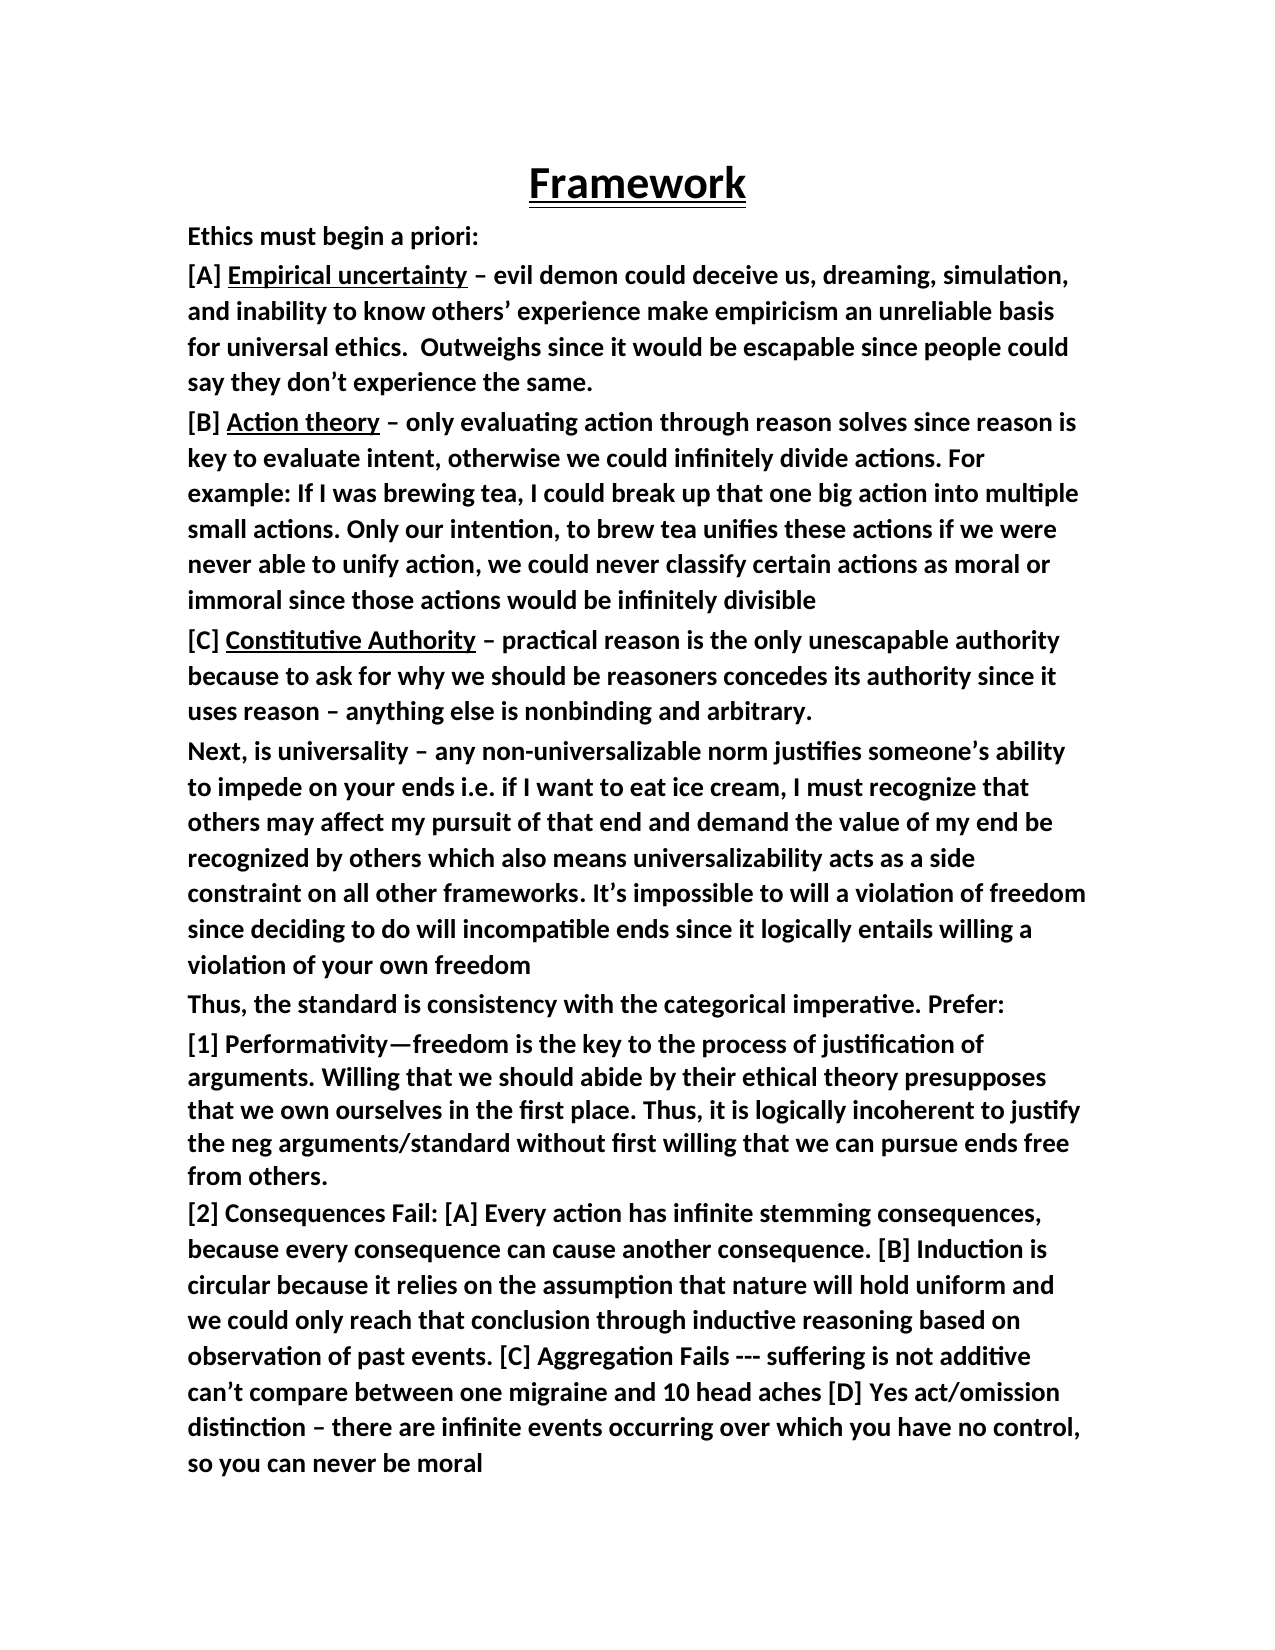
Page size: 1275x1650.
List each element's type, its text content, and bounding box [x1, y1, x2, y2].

subtitle Next, is universality – any non-universalizable norm justifies someone’s ability to impede on your ends i.e. if I want to eat ice cream, I must recognize that others may affect my pursuit of that end and demand the value of my end be recognized by others which also means universalizability acts as a side constraint on all other frameworks. It’s impossible to will a violation of freedom since deciding to do will incompatible ends since it logically entails willing a violation of your own freedom [187, 734, 1087, 981]
subtitle [B] Action theory – only evaluating action through reason solves since reason is key to evaluate intent, otherwise we could infinitely divide actions. For example: If I was brewing tea, I could break up that one big action into multiple small actions. Only our intention, to brew tea unifies these actions if we were never able to unify action, we could never classify certain actions as moral or immoral since those actions would be infinitely divisible [187, 405, 1087, 616]
subtitle Framework [187, 154, 1087, 210]
subtitle [2] Consequences Fail: [A] Every action has infinite stemming consequences, because every consequence can cause another consequence. [B] Induction is circular because it relies on the assumption that nature will hold uniform and we could only reach that conclusion through inductive reasoning based on observation of past events. [C] Aggregation Fails --- suffering is not additive can’t compare between one migraine and 10 head aches [D] Yes act/omission distinction – there are infinite events occurring over which you have no control, so you can never be moral [187, 1197, 1087, 1479]
subtitle [C] Constitutive Authority – practical reason is the only unescapable authority because to ask for why we should be reasoners concedes its authority since it uses reason – anything else is nonbinding and arbitrary. [187, 623, 1087, 727]
subtitle Thus, the standard is consistency with the categorical imperative. Prefer: [187, 988, 1087, 1021]
subtitle [1] Performativity—freedom is the key to the process of justification of arguments. Willing that we should abide by their ethical theory presupposes that we own ourselves in the first place. Thus, it is logically incoherent to justify the neg arguments/standard without first willing that we can pursue ends free from others. [187, 1027, 1087, 1192]
subtitle [A] Empirical uncertainty – evil demon could deceive us, dreaming, simulation, and inability to know others’ experience make empiricism an unreliable basis for universal ethics. Outweighs since it would be escapable since people could say they don’t experience the same. [187, 258, 1087, 398]
subtitle Ethics must begin a priori: [187, 219, 1087, 252]
